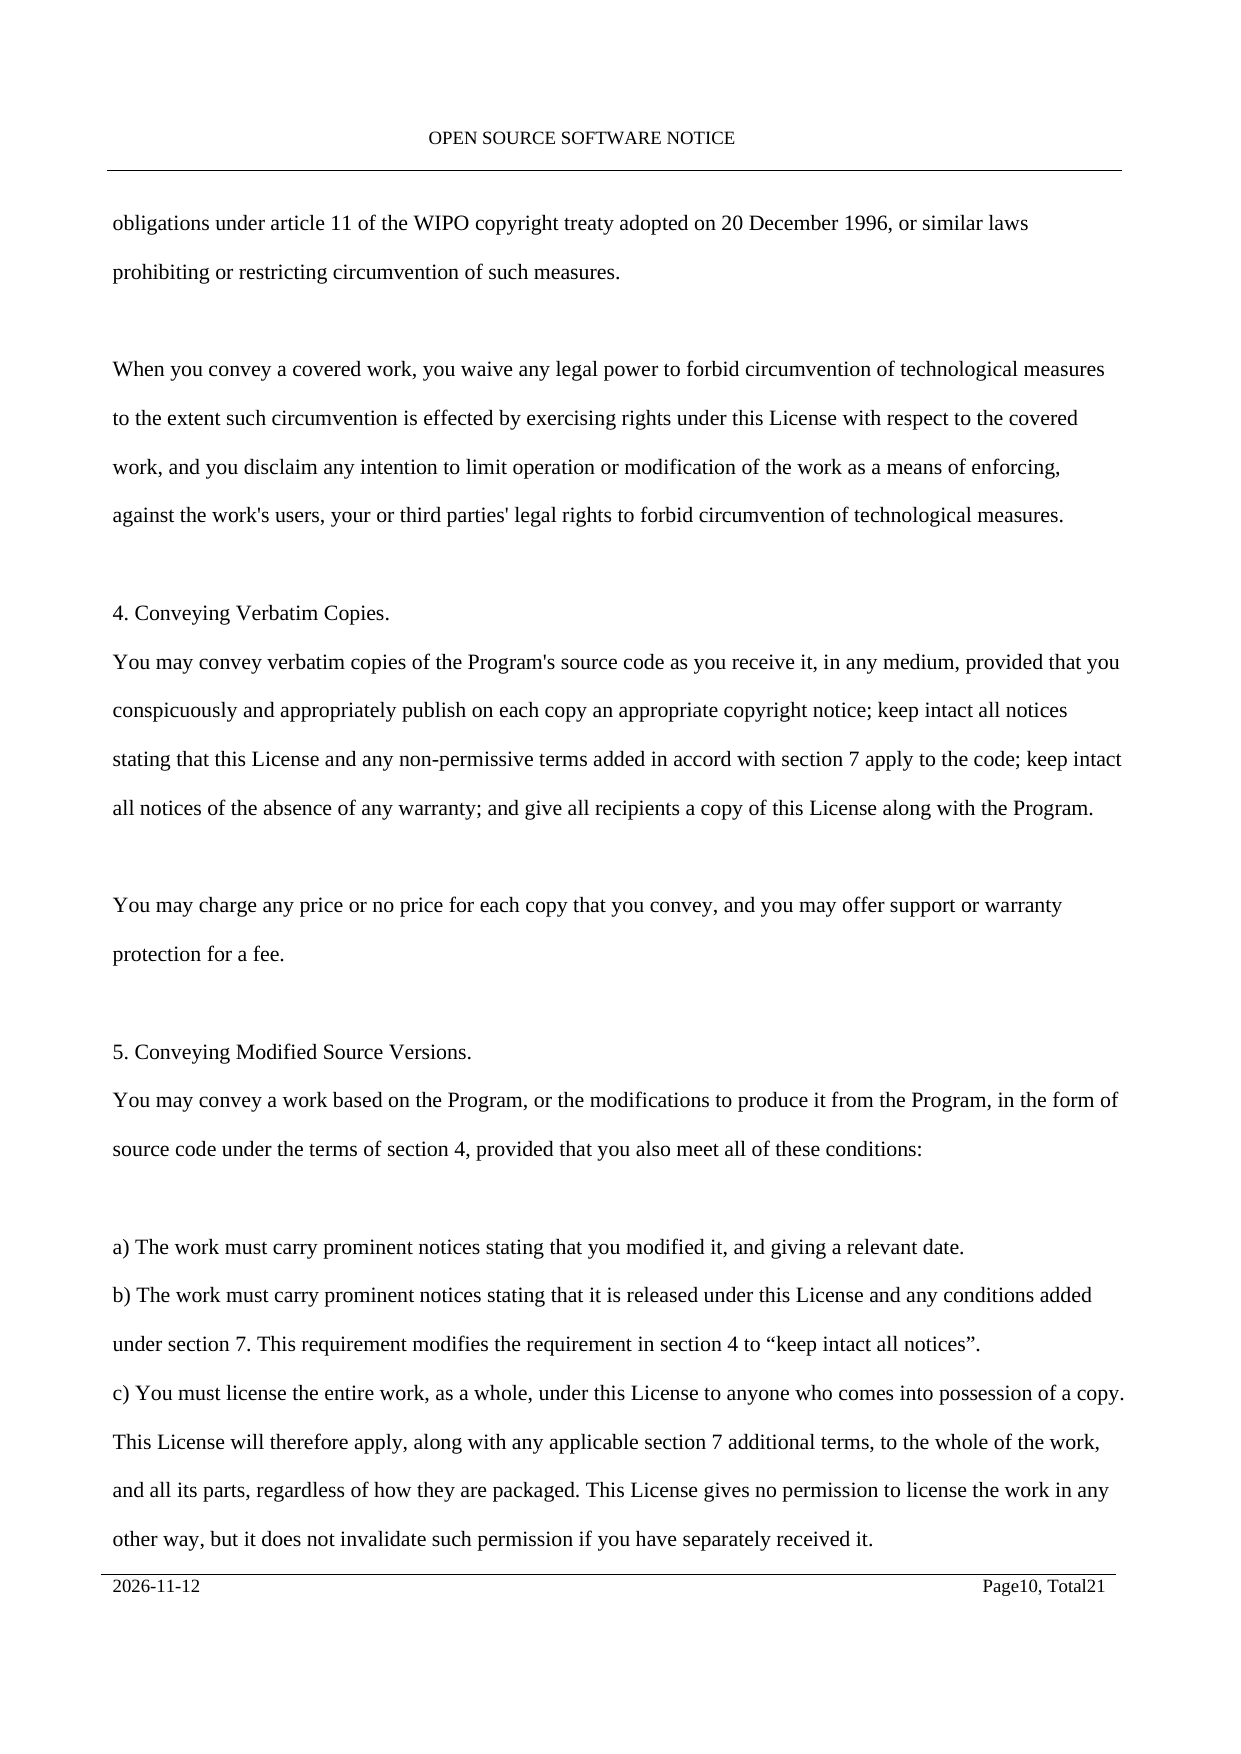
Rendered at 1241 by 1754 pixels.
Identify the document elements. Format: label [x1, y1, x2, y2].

text [112, 206, 1128, 1555]
